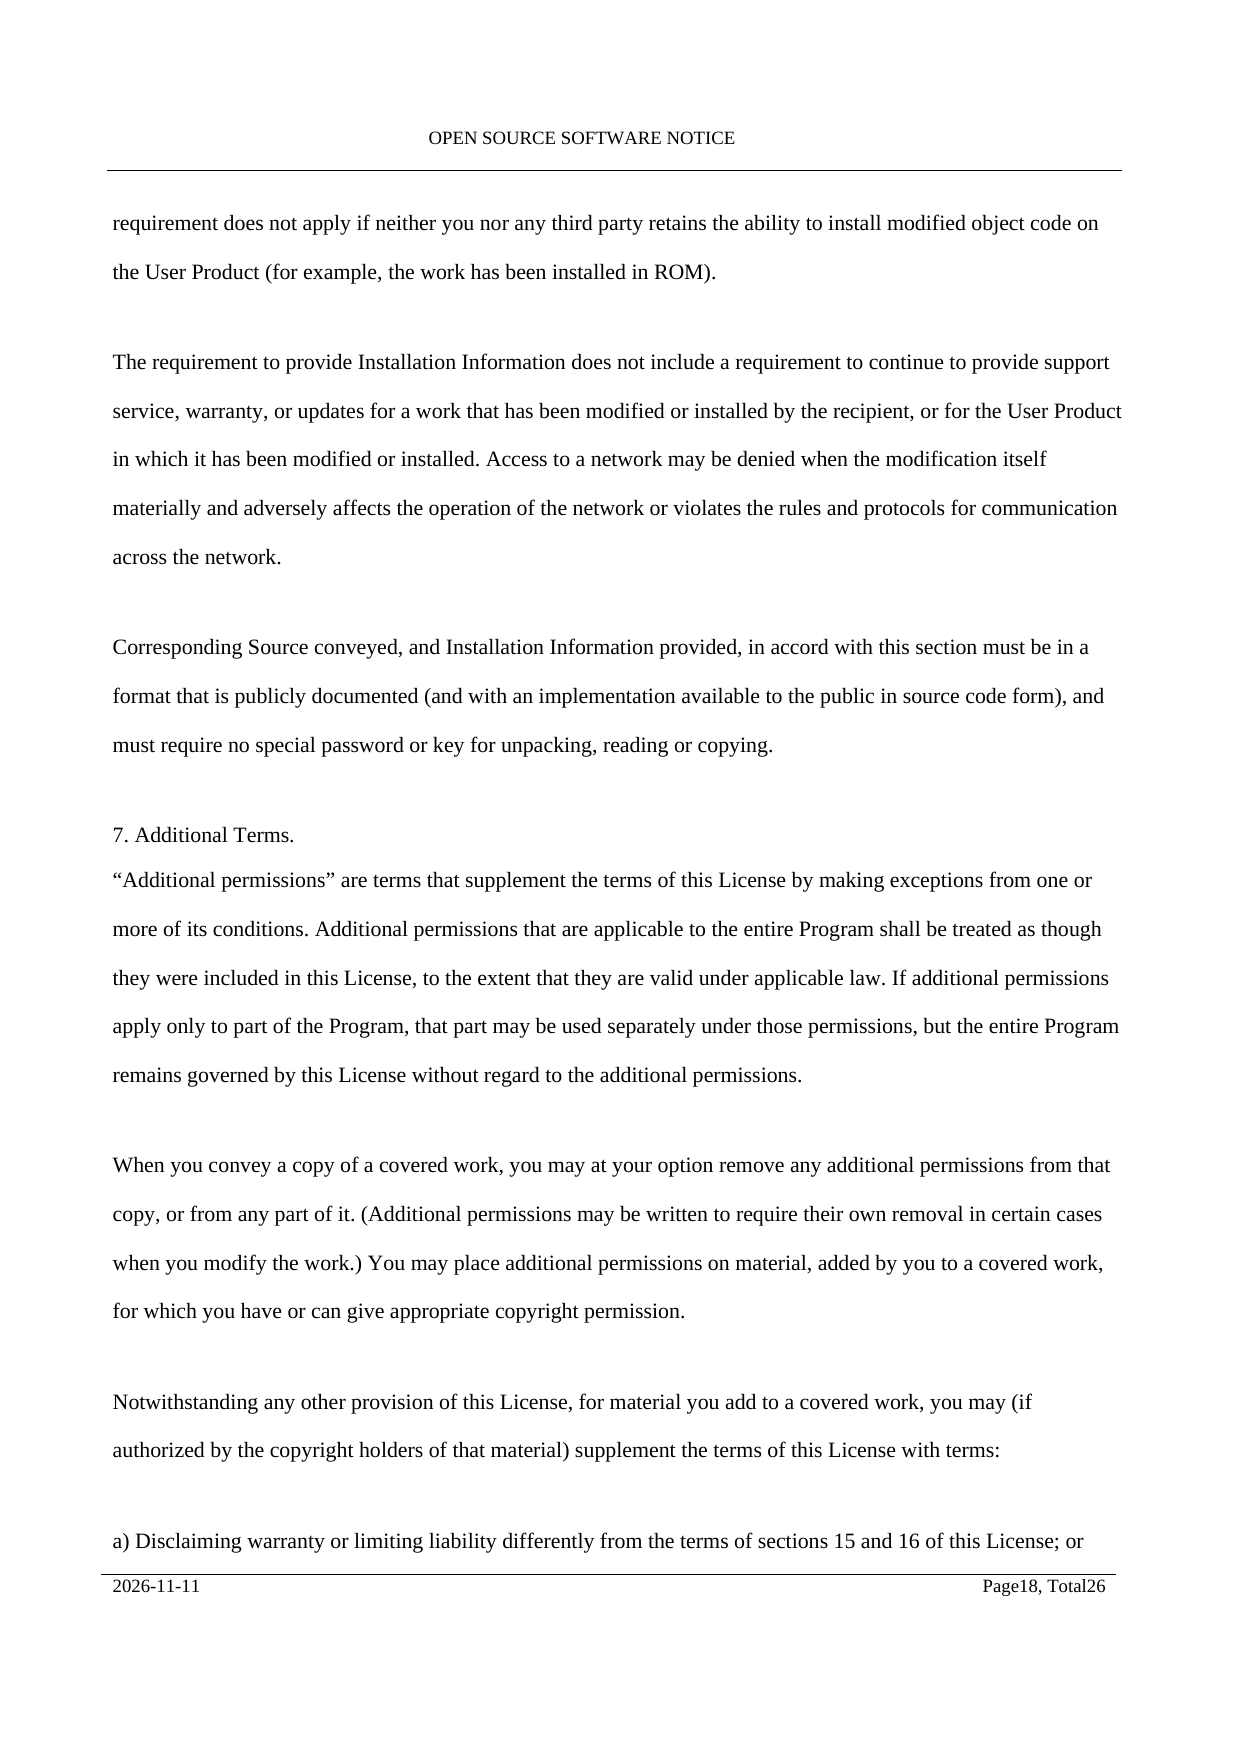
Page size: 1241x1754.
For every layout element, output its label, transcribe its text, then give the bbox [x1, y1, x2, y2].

text Corresponding Source conveyed, and Installation Information provided, in accord with this section must be in a format that is publicly documented (and with an implementation available to the public in source code form), and must require no special password or key for unpacking, reading or copying. [112, 631, 1128, 761]
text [112, 206, 1128, 288]
text The requirement to provide Installation Information does not include a requirement to continue to provide support service, warranty, or updates for a work that has been modified or installed by the recipient, or for the User Product in which it has been modified or installed. Access to a network may be denied when the modification itself materially and adversely affects the operation of the network or violates the rules and protocols for communication across the network. [112, 345, 1128, 573]
text When you convey a copy of a covered work, you may at your option remove any additional permissions from that copy, or from any part of it. (Additional permissions may be written to require their own removal in certain cases when you modify the work.) You may place additional permissions on material, added by you to a covered work, for which you have or can give appropriate copyright permission. [112, 1148, 1128, 1327]
text a) Disclaiming warranty or limiting liability differently from the terms of sections 15 and 16 of this License; or [112, 1524, 1128, 1556]
text “Additional permissions” are terms that supplement the terms of this License by making exceptions from one or more of its conditions. Additional permissions that are applicable to the entire Program shall be treated as though they were included in this License, to the extent that they are valid under applicable law. If additional permissions apply only to part of the Program, that part may be used separately under those permissions, but the entire Program remains governed by this License without regard to the additional permissions. [112, 863, 1128, 1091]
text 7. Additional Terms. [112, 818, 1128, 851]
text Notwithstanding any other provision of this License, for material you add to a covered work, you may (if authorized by the copyright holders of that material) supplement the terms of this License with terms: [112, 1385, 1128, 1466]
